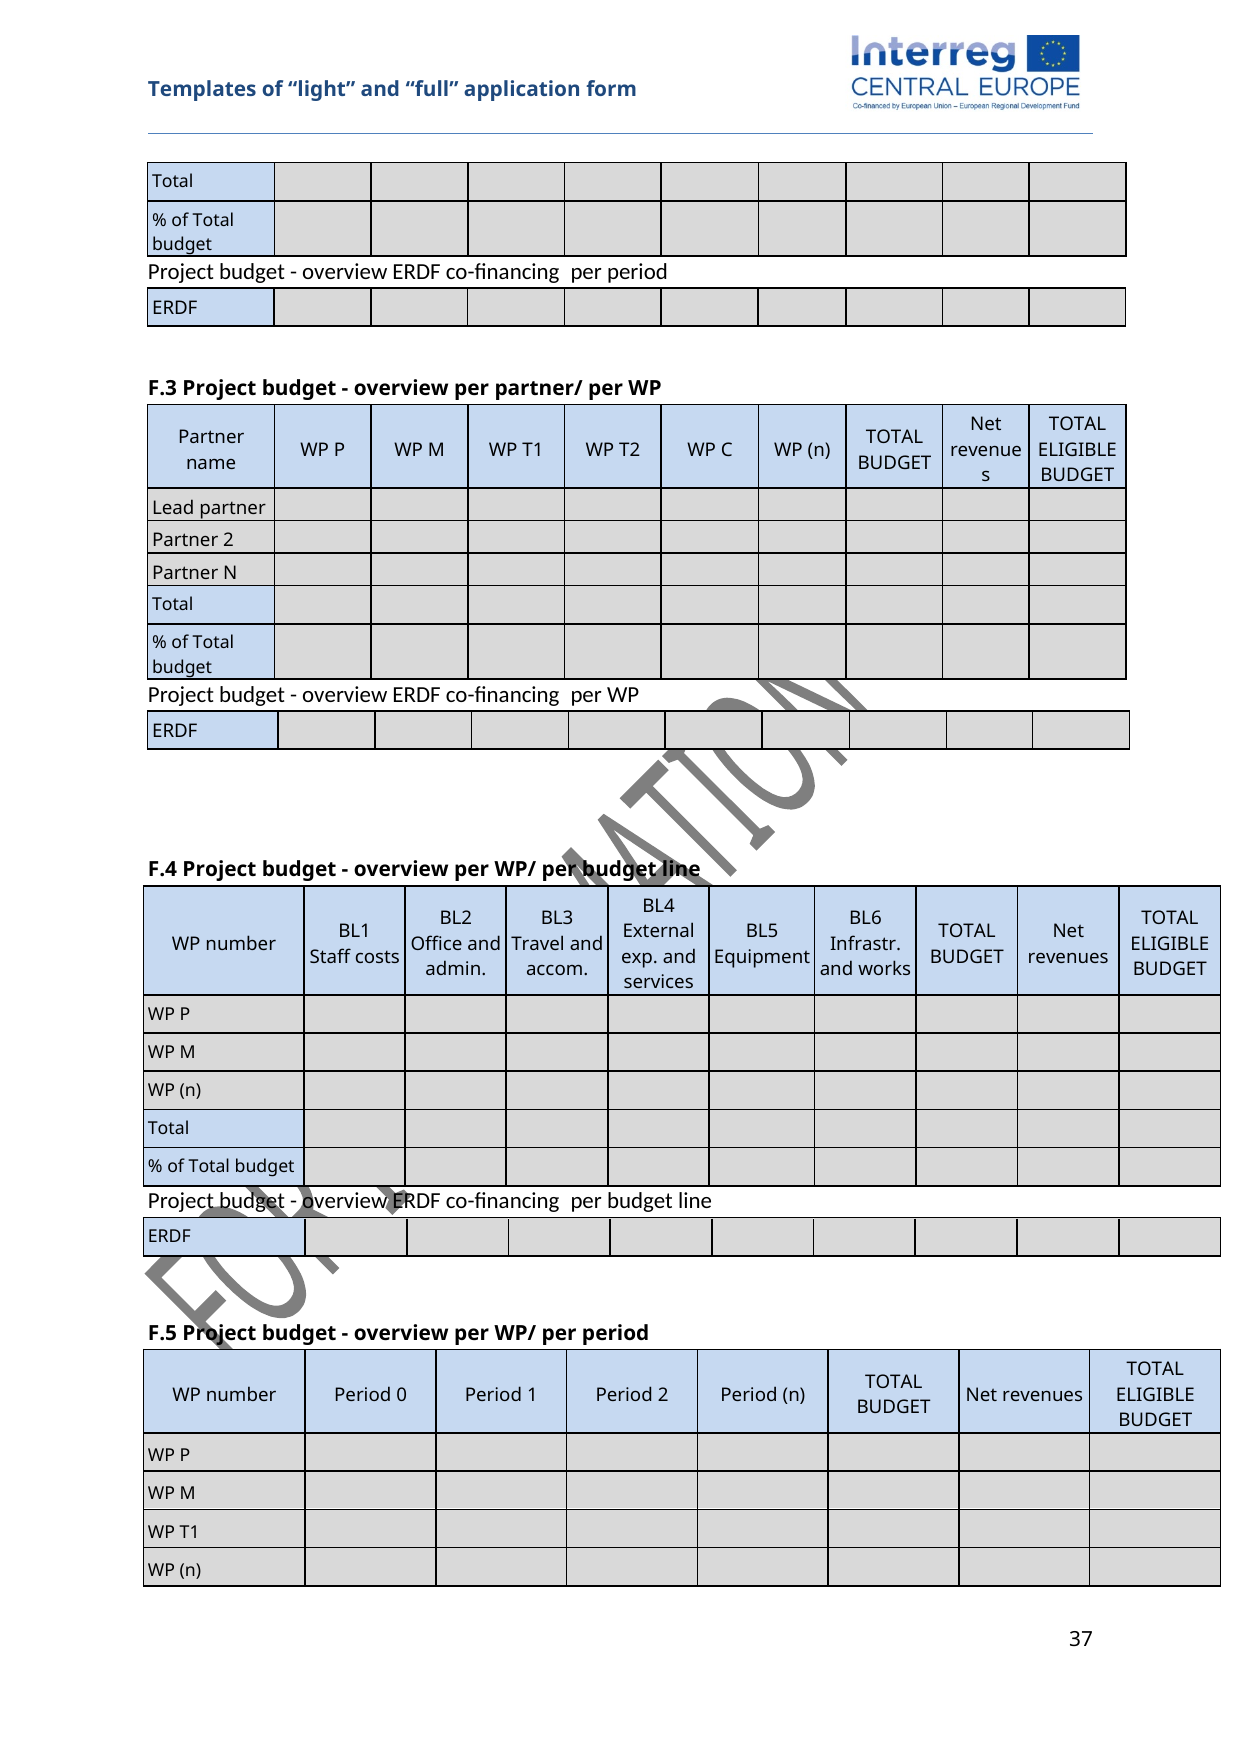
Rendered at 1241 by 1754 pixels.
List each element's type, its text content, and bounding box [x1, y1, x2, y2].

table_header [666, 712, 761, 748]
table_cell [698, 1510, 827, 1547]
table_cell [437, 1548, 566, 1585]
table_cell [1030, 163, 1125, 200]
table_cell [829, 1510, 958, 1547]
table_cell [662, 521, 758, 552]
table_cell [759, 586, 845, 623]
table_header WP C [662, 405, 758, 487]
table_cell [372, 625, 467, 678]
table_cell [565, 489, 660, 520]
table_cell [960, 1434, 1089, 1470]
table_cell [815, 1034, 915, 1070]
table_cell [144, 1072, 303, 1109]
table_cell [275, 163, 370, 200]
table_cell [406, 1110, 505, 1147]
table_header [1030, 289, 1125, 325]
text F.3 Project budget - overview per partner/ per WP [148, 373, 1093, 402]
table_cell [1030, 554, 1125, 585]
table_cell [759, 163, 845, 200]
table_cell [662, 489, 758, 520]
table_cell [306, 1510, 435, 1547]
table_cell [943, 489, 1028, 520]
table_cell [565, 163, 660, 200]
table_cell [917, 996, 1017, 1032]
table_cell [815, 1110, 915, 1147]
table_cell [847, 489, 942, 520]
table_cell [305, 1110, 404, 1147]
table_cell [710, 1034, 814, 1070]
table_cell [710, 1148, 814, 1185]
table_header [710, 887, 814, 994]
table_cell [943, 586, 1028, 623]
table_cell [372, 521, 467, 552]
table_header [565, 289, 660, 325]
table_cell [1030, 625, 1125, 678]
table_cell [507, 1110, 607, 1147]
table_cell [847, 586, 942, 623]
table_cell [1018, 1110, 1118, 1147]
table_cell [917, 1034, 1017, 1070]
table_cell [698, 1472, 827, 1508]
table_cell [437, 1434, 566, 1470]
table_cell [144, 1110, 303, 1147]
table_cell [372, 554, 467, 585]
table_cell [662, 163, 758, 200]
table_cell [943, 202, 1028, 255]
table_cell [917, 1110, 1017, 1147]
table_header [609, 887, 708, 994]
table_header [275, 289, 370, 325]
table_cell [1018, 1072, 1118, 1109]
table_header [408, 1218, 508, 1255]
table_header [943, 289, 1028, 325]
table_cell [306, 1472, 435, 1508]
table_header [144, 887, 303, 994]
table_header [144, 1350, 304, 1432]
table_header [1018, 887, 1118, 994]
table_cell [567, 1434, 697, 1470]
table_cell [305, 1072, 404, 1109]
table_cell [469, 554, 564, 585]
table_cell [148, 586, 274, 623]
table_cell % of Total budget [148, 202, 274, 255]
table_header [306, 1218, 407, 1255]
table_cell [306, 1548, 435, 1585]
table_cell [1030, 489, 1125, 520]
table_cell [275, 521, 370, 552]
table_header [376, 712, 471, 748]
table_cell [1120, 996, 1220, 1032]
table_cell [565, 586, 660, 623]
table_header [759, 289, 845, 325]
table_cell [275, 489, 370, 520]
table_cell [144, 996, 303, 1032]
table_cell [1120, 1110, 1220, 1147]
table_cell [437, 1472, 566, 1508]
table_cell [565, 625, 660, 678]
table_cell [662, 554, 758, 585]
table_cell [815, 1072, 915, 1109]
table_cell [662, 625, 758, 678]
table_cell [275, 202, 370, 255]
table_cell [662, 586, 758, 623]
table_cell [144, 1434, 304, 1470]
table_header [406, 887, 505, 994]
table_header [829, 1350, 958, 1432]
table_cell [372, 202, 467, 255]
table_cell Total [148, 163, 274, 200]
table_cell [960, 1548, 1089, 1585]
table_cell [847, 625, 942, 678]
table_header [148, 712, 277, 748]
table_cell [469, 489, 564, 520]
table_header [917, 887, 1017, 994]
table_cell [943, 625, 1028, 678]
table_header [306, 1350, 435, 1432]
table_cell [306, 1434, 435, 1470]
table_cell [943, 521, 1028, 552]
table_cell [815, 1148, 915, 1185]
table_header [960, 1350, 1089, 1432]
text F.4 Project budget - overview per WP/ per budget line [148, 854, 1093, 883]
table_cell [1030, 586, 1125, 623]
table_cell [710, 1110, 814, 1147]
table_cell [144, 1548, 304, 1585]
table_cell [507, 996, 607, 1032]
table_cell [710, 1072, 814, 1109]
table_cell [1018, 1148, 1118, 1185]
table_cell Partner 2 [148, 521, 274, 552]
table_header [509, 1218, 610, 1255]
table_header [468, 289, 564, 325]
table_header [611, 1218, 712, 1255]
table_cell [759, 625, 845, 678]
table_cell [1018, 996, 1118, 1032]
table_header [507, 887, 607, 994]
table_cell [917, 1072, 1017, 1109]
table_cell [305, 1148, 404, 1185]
table_cell [565, 521, 660, 552]
table_header [372, 289, 467, 325]
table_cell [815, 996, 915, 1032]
table_header [662, 289, 757, 325]
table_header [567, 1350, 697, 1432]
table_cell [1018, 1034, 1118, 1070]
table_header [847, 289, 942, 325]
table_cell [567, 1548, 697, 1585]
table_header WP T1 [469, 405, 564, 487]
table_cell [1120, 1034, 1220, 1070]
table_cell [759, 489, 845, 520]
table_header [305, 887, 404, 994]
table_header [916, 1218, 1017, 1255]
table_cell [759, 202, 845, 255]
text F.5 Project budget - overview per WP/ per period [148, 1318, 1093, 1346]
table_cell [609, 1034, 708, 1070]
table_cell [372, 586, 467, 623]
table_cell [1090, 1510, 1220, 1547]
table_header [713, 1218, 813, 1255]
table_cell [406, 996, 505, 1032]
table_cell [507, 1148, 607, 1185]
table_cell [943, 163, 1028, 200]
table_cell [1030, 521, 1125, 552]
text Project budget - overview ERDF co-financing per period [148, 257, 1093, 285]
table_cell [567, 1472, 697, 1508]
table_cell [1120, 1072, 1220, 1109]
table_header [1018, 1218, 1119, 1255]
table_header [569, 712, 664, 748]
table_cell Partner N [148, 554, 274, 585]
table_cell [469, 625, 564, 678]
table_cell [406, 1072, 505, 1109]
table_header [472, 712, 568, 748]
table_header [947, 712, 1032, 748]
table_cell [469, 521, 564, 552]
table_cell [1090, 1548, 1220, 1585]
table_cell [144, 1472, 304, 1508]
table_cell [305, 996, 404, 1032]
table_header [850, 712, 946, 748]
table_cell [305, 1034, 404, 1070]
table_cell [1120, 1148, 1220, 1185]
table_cell [847, 202, 942, 255]
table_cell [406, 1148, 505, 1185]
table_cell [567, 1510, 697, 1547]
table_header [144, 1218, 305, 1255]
text Project budget - overview ERDF co-financing per budget line [148, 1187, 1093, 1215]
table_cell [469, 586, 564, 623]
table_header Net revenues [943, 405, 1028, 487]
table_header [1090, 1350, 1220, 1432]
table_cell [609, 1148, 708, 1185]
table_cell [847, 521, 942, 552]
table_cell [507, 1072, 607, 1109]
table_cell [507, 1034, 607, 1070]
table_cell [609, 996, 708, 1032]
table_header Partner name [148, 405, 274, 487]
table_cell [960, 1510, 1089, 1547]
table_cell [372, 489, 467, 520]
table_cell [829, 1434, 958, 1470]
table_cell Lead partner [148, 489, 274, 520]
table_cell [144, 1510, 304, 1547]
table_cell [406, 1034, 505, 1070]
table_cell [662, 202, 758, 255]
table_cell [469, 163, 564, 200]
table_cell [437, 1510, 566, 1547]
table_cell [565, 554, 660, 585]
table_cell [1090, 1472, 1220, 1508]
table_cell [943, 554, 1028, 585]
table_header WP (n) [759, 405, 845, 487]
table_header ERDF [148, 289, 273, 325]
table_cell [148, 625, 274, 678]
text Project budget - overview ERDF co-financing per WP [148, 680, 1093, 708]
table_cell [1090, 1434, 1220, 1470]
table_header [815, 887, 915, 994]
table_header TOTAL BUDGET [847, 405, 942, 487]
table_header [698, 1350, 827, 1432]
table_cell [372, 163, 467, 200]
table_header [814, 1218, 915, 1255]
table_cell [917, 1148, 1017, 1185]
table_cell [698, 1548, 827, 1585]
table_cell [759, 521, 845, 552]
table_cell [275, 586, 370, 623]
table_cell [275, 554, 370, 585]
table_cell [1030, 202, 1125, 255]
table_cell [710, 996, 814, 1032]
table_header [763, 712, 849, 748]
table_header TOTAL ELIGIBLE BUDGET [1030, 405, 1125, 487]
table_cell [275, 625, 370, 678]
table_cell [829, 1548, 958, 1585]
table_cell [469, 202, 564, 255]
table_header WP T2 [565, 405, 660, 487]
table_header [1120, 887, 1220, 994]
table_header WP P [275, 405, 370, 487]
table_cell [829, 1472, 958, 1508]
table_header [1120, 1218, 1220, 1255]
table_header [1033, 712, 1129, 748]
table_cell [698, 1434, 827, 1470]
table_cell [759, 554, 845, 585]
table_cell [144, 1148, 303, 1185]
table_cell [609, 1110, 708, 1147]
table_header WP M [372, 405, 467, 487]
picture [845, 35, 1092, 112]
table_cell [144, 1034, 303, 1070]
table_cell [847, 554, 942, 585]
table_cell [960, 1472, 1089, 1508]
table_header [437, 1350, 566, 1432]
table_cell [847, 163, 942, 200]
table_cell [565, 202, 660, 255]
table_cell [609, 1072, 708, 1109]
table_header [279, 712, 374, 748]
